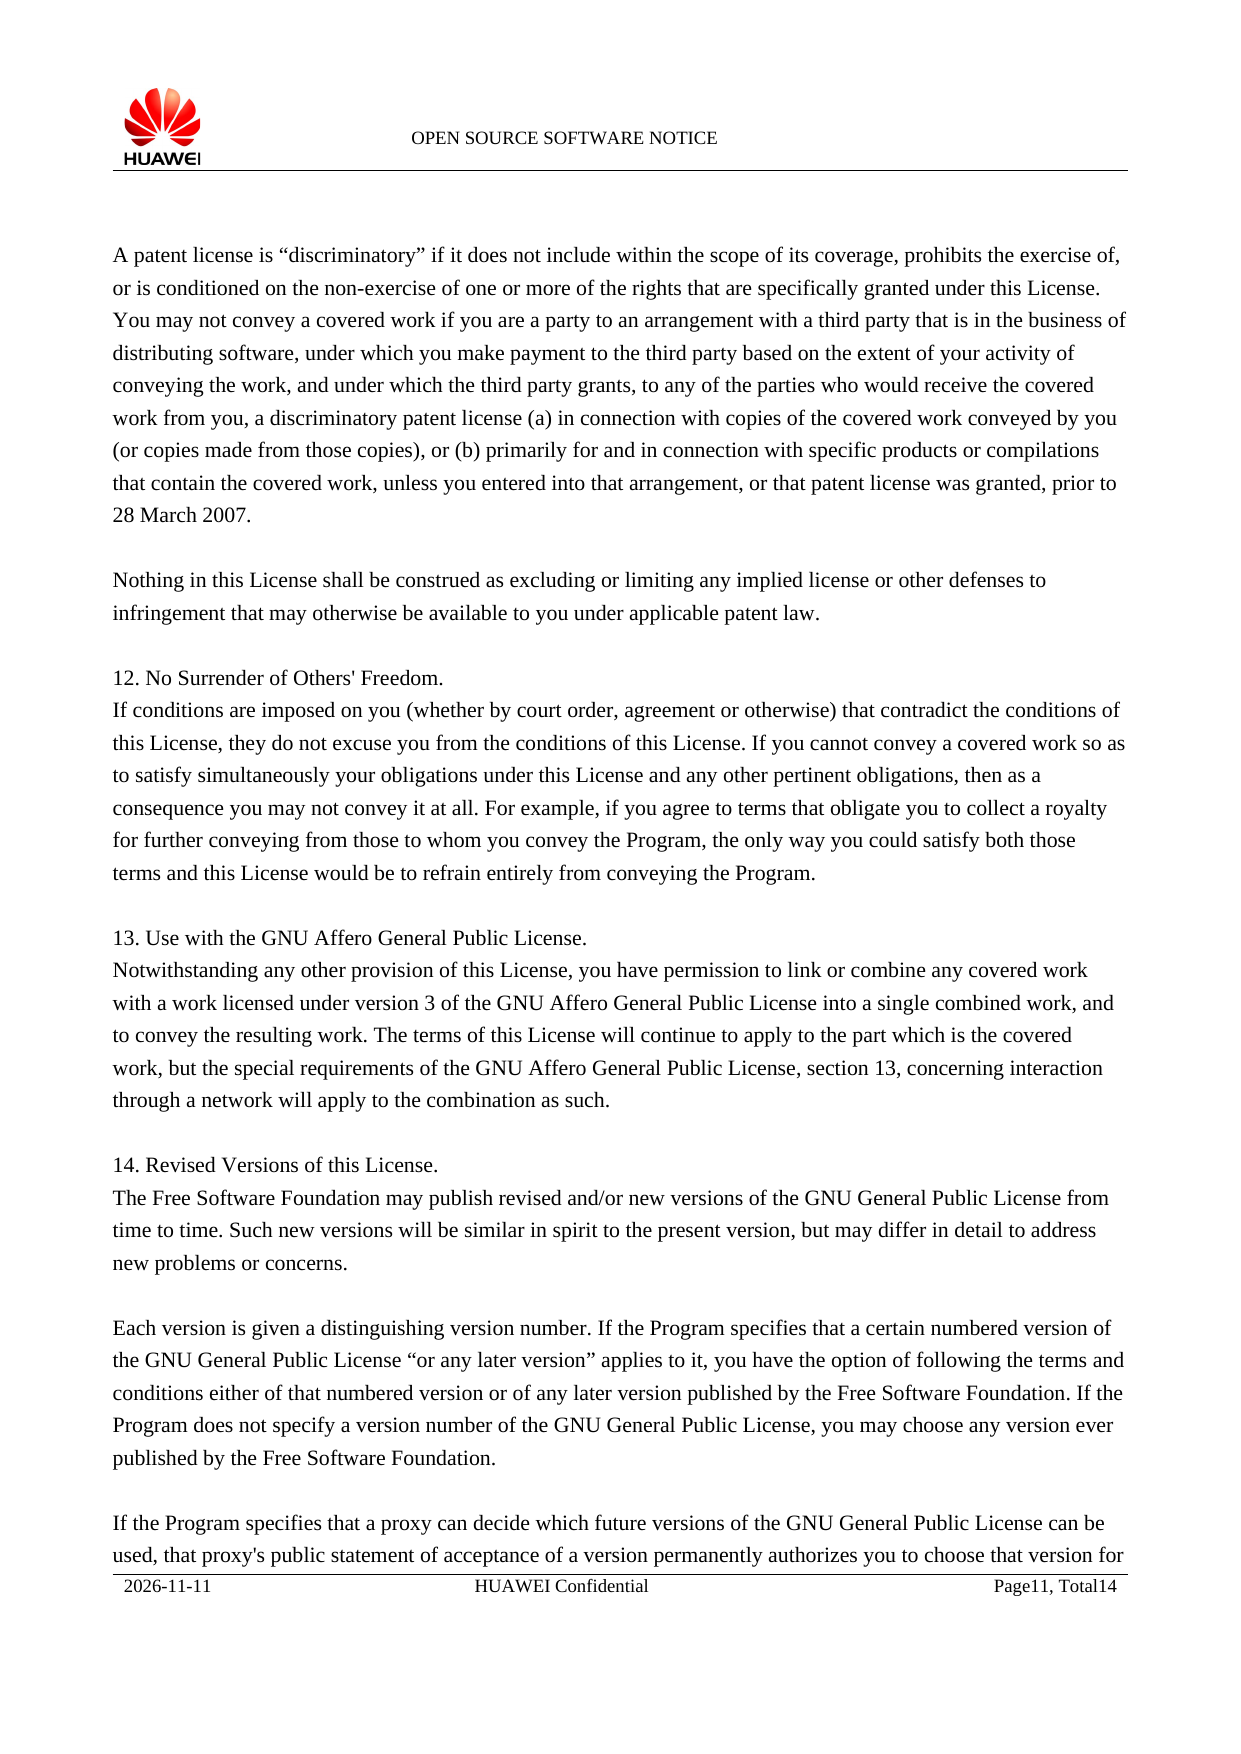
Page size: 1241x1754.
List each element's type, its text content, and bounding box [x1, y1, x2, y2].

picture [124, 88, 201, 165]
